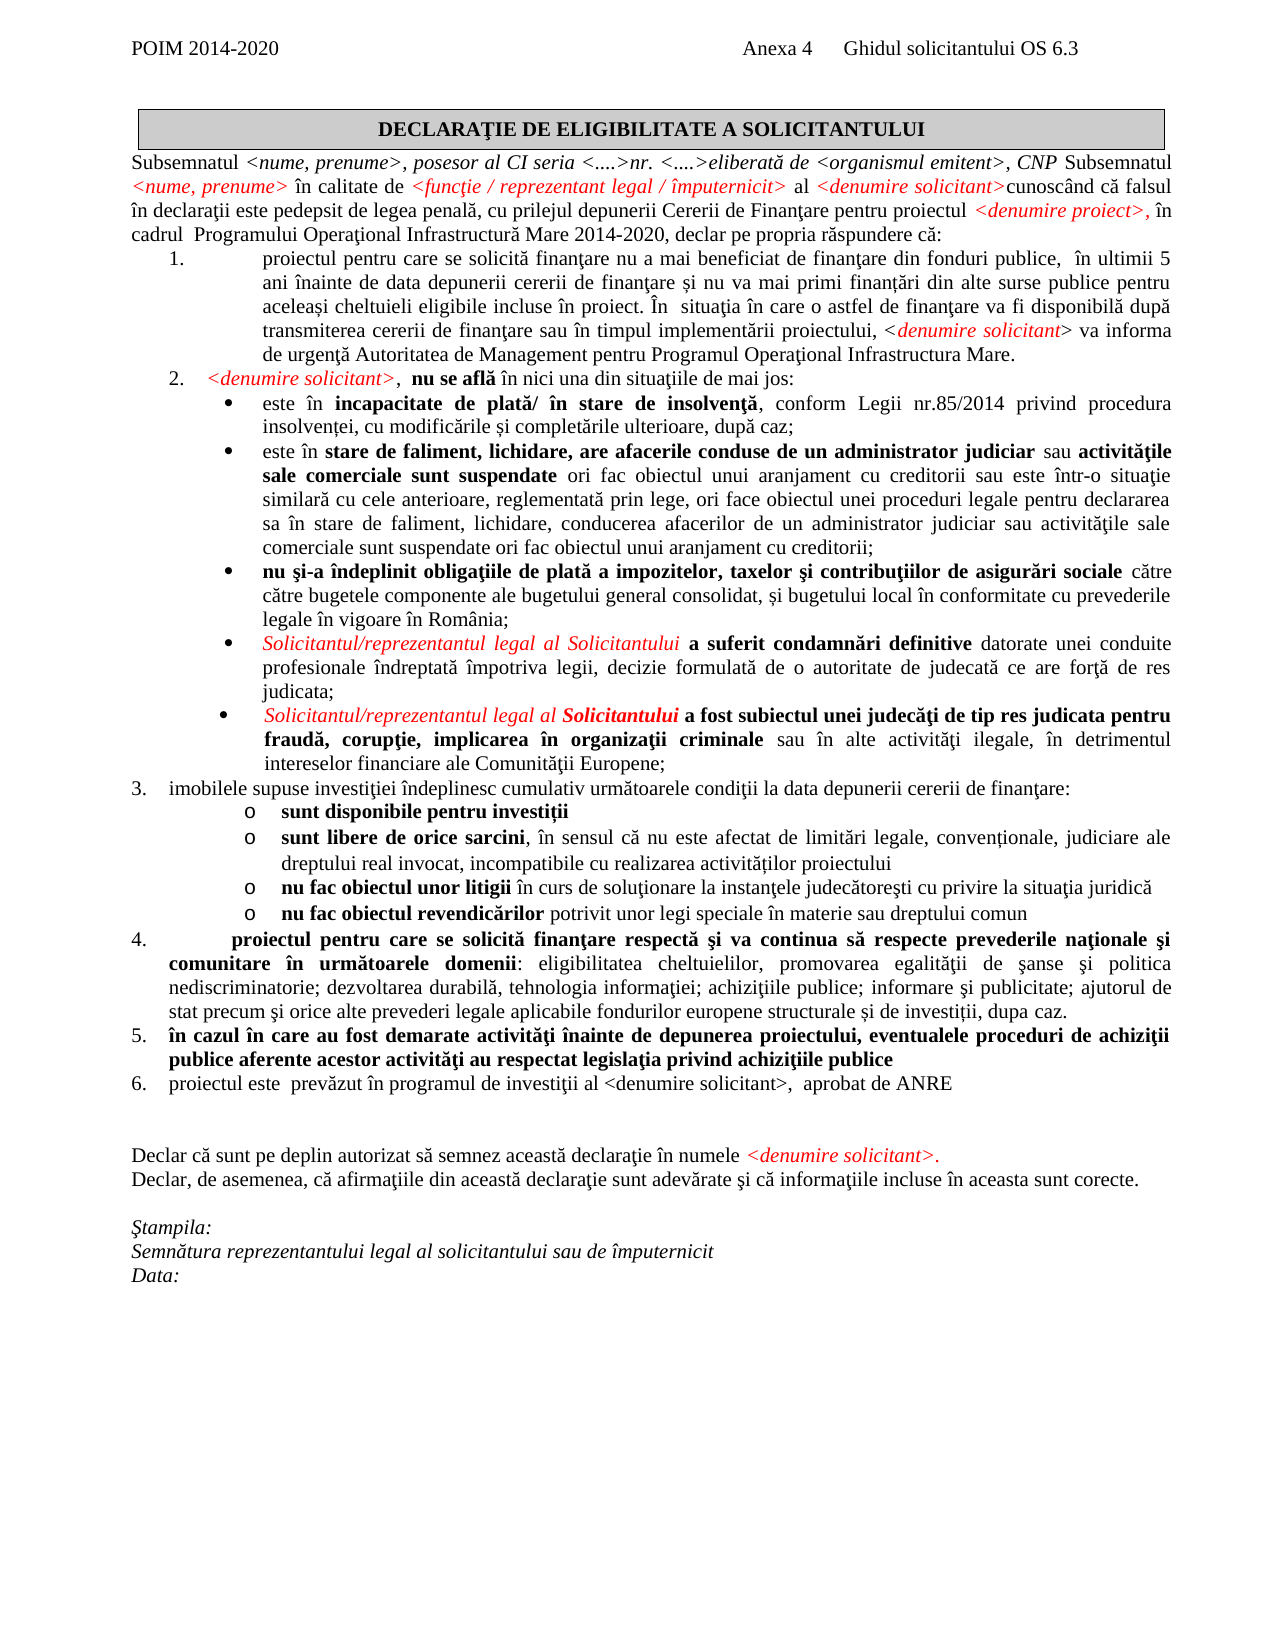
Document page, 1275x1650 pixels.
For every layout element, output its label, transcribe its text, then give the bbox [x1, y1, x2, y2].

list Solicitantul/reprezentantul legal al Solicitantului a fost subiectul unei judecăţi de tip res judicata pentru fraudă, corupţie, implicarea în organizaţii criminale sau în alte activităţi ilegale, în detrimentul intereselor financiare ale Comunităţii Europene; [220, 703, 1172, 775]
list proiectul pentru care se solicită finanţare respectă şi va continua să respecte prevederile naţionale şi comunitare în următoarele domenii: eligibilitatea cheltuielilor, promovarea egalităţii de şanse şi politica nediscriminatorie; dezvoltarea durabilă, tehnologia informaţiei; achiziţiile publice; informare şi publicitate; ajutorul de stat precum şi orice alte prevederi legale aplicabile fondurilor europene structurale și de investiții, dupa caz. [131, 926, 1172, 1023]
text Ştampila: [131, 1215, 1172, 1239]
list imobilele supuse investiţiei îndeplinesc cumulativ următoarele condiţii la data depunerii cererii de finanţare: [131, 775, 1172, 799]
list este în incapacitate de plată/ în stare de insolvenţă, conform Legii nr.85/2014 privind procedura insolvenței, cu modificările și completările ulterioare, după caz; [225, 390, 1172, 438]
list proiectul este prevăzut în programul de investiţii al <denumire solicitant>, aprobat de ANRE [131, 1071, 1172, 1095]
list proiectul pentru care se solicită finanţare nu a mai beneficiat de finanţare din fonduri publice, în ultimii 5 ani înainte de data depunerii cererii de finanţare și nu va mai primi finanțări din alte surse publice pentru aceleași cheltuieli eligibile incluse în proiect. În situaţia în care o astfel de finanţare va fi disponibilă după transmiterea cererii de finanţare sau în timpul implementării proiectului, <denumire solicitant> va informa de urgenţă Autoritatea de Management pentru Programul Operaţional Infrastructura Mare. [169, 246, 1172, 366]
text Subsemnatul <nume, prenume>, posesor al CI seria <....>nr. <....>eliberată de <organismul emitent>, CNP Subsemnatul <nume, prenume> în calitate de <funcţie / reprezentant legal / împuternicit> al <denumire solicitant>cunoscând că falsul în declaraţii este pedepsit de legea penală, cu prilejul depunerii Cererii de Finanţare pentru proiectul <denumire proiect>, în cadrul Programului Operaţional Infrastructură Mare 2014-2020, declar pe propria răspundere că: [131, 150, 1172, 246]
text Semnătura reprezentantului legal al solicitantului sau de împuternicit [131, 1239, 1172, 1263]
list nu fac obiectul unor litigii în curs de soluţionare la instanţele judecătoreşti cu privire la situaţia juridică [244, 875, 1172, 901]
list este în stare de faliment, lichidare, are afacerile conduse de un administrator judiciar sau activităţile sale comerciale sunt suspendate ori fac obiectul unui aranjament cu creditorii sau este într-o situaţie similară cu cele anterioare, reglementată prin lege, ori face obiectul unei proceduri legale pentru declararea sa în stare de faliment, lichidare, conducerea afacerilor de un administrator judiciar sau activităţile sale comerciale sunt suspendate ori fac obiectul unui aranjament cu creditorii; [225, 438, 1172, 559]
list în cazul în care au fost demarate activităţi înainte de depunerea proiectului, eventualele proceduri de achiziţii publice aferente acestor activităţi au respectat legislaţia privind achiziţiile publice [131, 1023, 1172, 1071]
list nu şi-a îndeplinit obligaţiile de plată a impozitelor, taxelor şi contribuţiilor de asigurări sociale către către bugetele componente ale bugetului general consolidat, și bugetului local în conformitate cu prevederile legale în vigoare în România; [225, 559, 1172, 631]
list nu fac obiectul revendicărilor potrivit unor legi speciale în materie sau dreptului comun [244, 901, 1172, 926]
text Declar că sunt pe deplin autorizat să semnez această declaraţie în numele <denumire solicitant>. [131, 1143, 1172, 1167]
text Declar, de asemenea, că afirmaţiile din această declaraţie sunt adevărate şi că informaţiile incluse în aceasta sunt corecte. [131, 1167, 1172, 1191]
list sunt disponibile pentru investiții [244, 799, 1172, 825]
text Data: [131, 1263, 1172, 1287]
list sunt libere de orice sarcini, în sensul că nu este afectat de limitări legale, convenționale, judiciare ale dreptului real invocat, incompatibile cu realizarea activităților proiectului [244, 825, 1172, 875]
table_header DECLARAŢIE DE ELIGIBILITATE A SOLICITANTULUI [139, 110, 1164, 149]
list <denumire solicitant>, nu se află în nici una din situaţiile de mai jos: [169, 366, 1172, 390]
list Solicitantul/reprezentantul legal al Solicitantului a suferit condamnări definitive datorate unei conduite profesionale îndreptată împotriva legii, decizie formulată de o autoritate de judecată ce are forţă de res judicata; [225, 631, 1172, 703]
